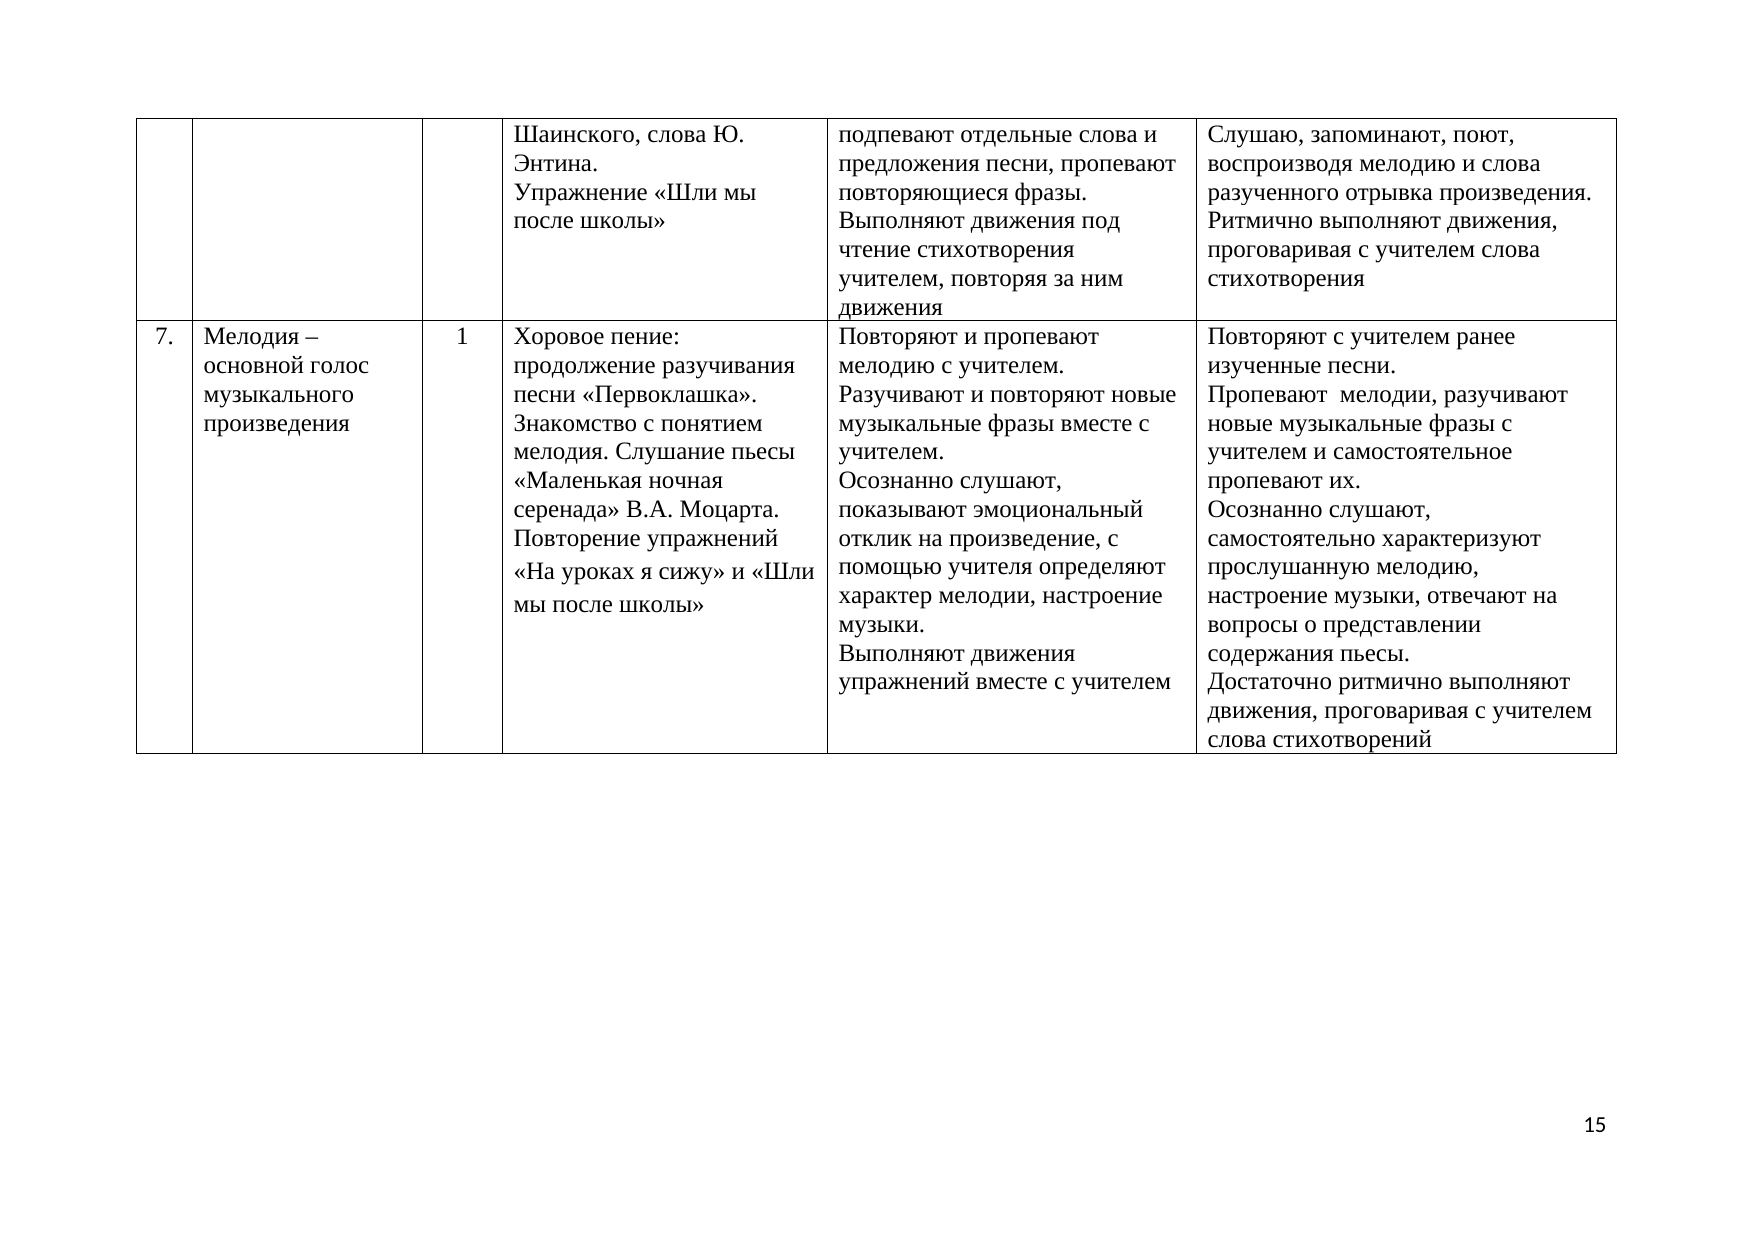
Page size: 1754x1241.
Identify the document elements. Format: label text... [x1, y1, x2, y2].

table_cell Повторяют с учителем ранее изученные песни. Пропевают мелодии, разучивают новые музыкальные фразы с учителем и самостоятельное пропевают их. Осознанно слушают, самостоятельно характеризуют прослушанную мелодию, настроение музыки, отвечают на вопросы о представлении содержания пьесы. Достаточно ритмично выполняют движения, проговаривая с учителем слова стихотворений [1197, 321, 1616, 753]
table_cell 1 [423, 119, 502, 320]
table_cell Повторяют и пропевают мелодию с учителем. Разучивают и повторяют новые музыкальные фразы вместе с учителем. Осознанно слушают, показывают эмоциональный отклик на произведение, с помощью учителя определяют характер мелодии, настроение музыки. Выполняют движения упражнений вместе с учителем [828, 321, 1196, 753]
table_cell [1197, 119, 1616, 320]
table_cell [193, 119, 422, 320]
table_cell Мелодия – основной голос музыкального произведения [193, 321, 422, 753]
table_cell 7. [137, 321, 192, 753]
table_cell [503, 119, 827, 320]
table_cell Хоровое пение: продолжение разучивания песни «Первоклашка». Знакомство с понятием мелодия. Слушание пьесы «Маленькая ночная серенада» В.А. Моцарта. Повторение упражнений «На уроках я сижу» и «Шли мы после школы» [503, 321, 827, 753]
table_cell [828, 119, 1196, 320]
table_cell 1 [423, 321, 502, 753]
table_cell 6. [137, 119, 192, 320]
